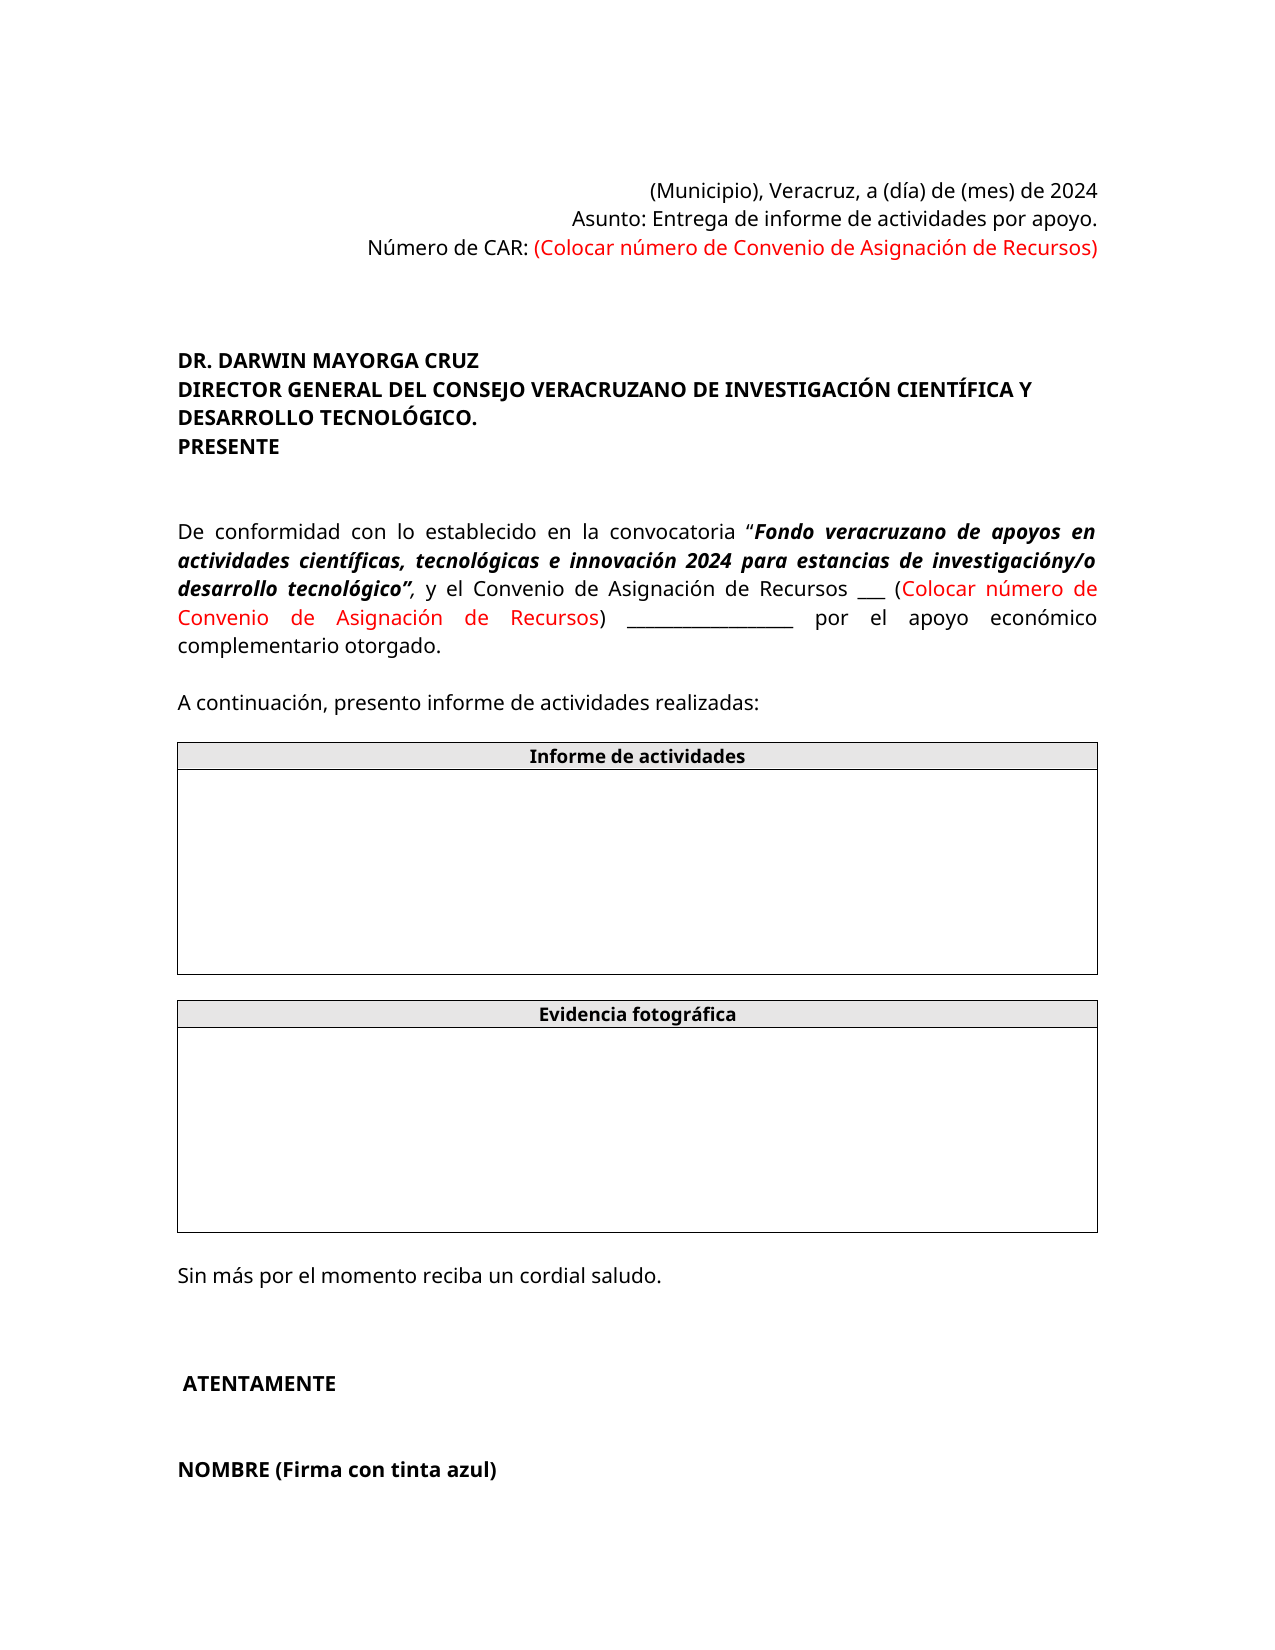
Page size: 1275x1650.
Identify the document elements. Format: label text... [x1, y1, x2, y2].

text Asunto: Entrega de informe de actividades por apoyo. [177, 204, 1098, 233]
text Número de CAR: (Colocar número de Convenio de Asignación de Recursos) [177, 233, 1098, 261]
table_cell [178, 770, 1097, 974]
text DR. DARWIN MAYORGA CRUZ [177, 347, 1098, 375]
table_cell [178, 1028, 1097, 1232]
text NOMBRE (Firma con tinta azul) [177, 1455, 1098, 1483]
table_header Informe de actividades [178, 743, 1097, 768]
text A continuación, presento informe de actividades realizadas: [177, 688, 1098, 716]
text ATENTAMENTE [177, 1369, 1098, 1398]
text DIRECTOR GENERAL DEL CONSEJO VERACRUZANO DE INVESTIGACIÓN CIENTÍFICA Y DESARROLLO TECNOLÓGICO. [177, 375, 1098, 432]
text De conformidad con lo establecido en la convocatoria “Fondo veracruzano de apoyos en actividades científicas, tecnológicas e innovación 2024 para estancias de investigacióny/o desarrollo tecnológico”, y el Convenio de Asignación de Recursos ___ (Colocar número de Convenio de Asignación de Recursos) __________________ por el apoyo económico complementario otorgado. [177, 517, 1098, 659]
text (Municipio), Veracruz, a (día) de (mes) de 2024 [177, 176, 1098, 204]
text Sin más por el momento reciba un cordial saludo. [177, 1261, 1098, 1290]
table_header Evidencia fotográfica [178, 1001, 1097, 1027]
text PRESENTE [177, 432, 1098, 460]
